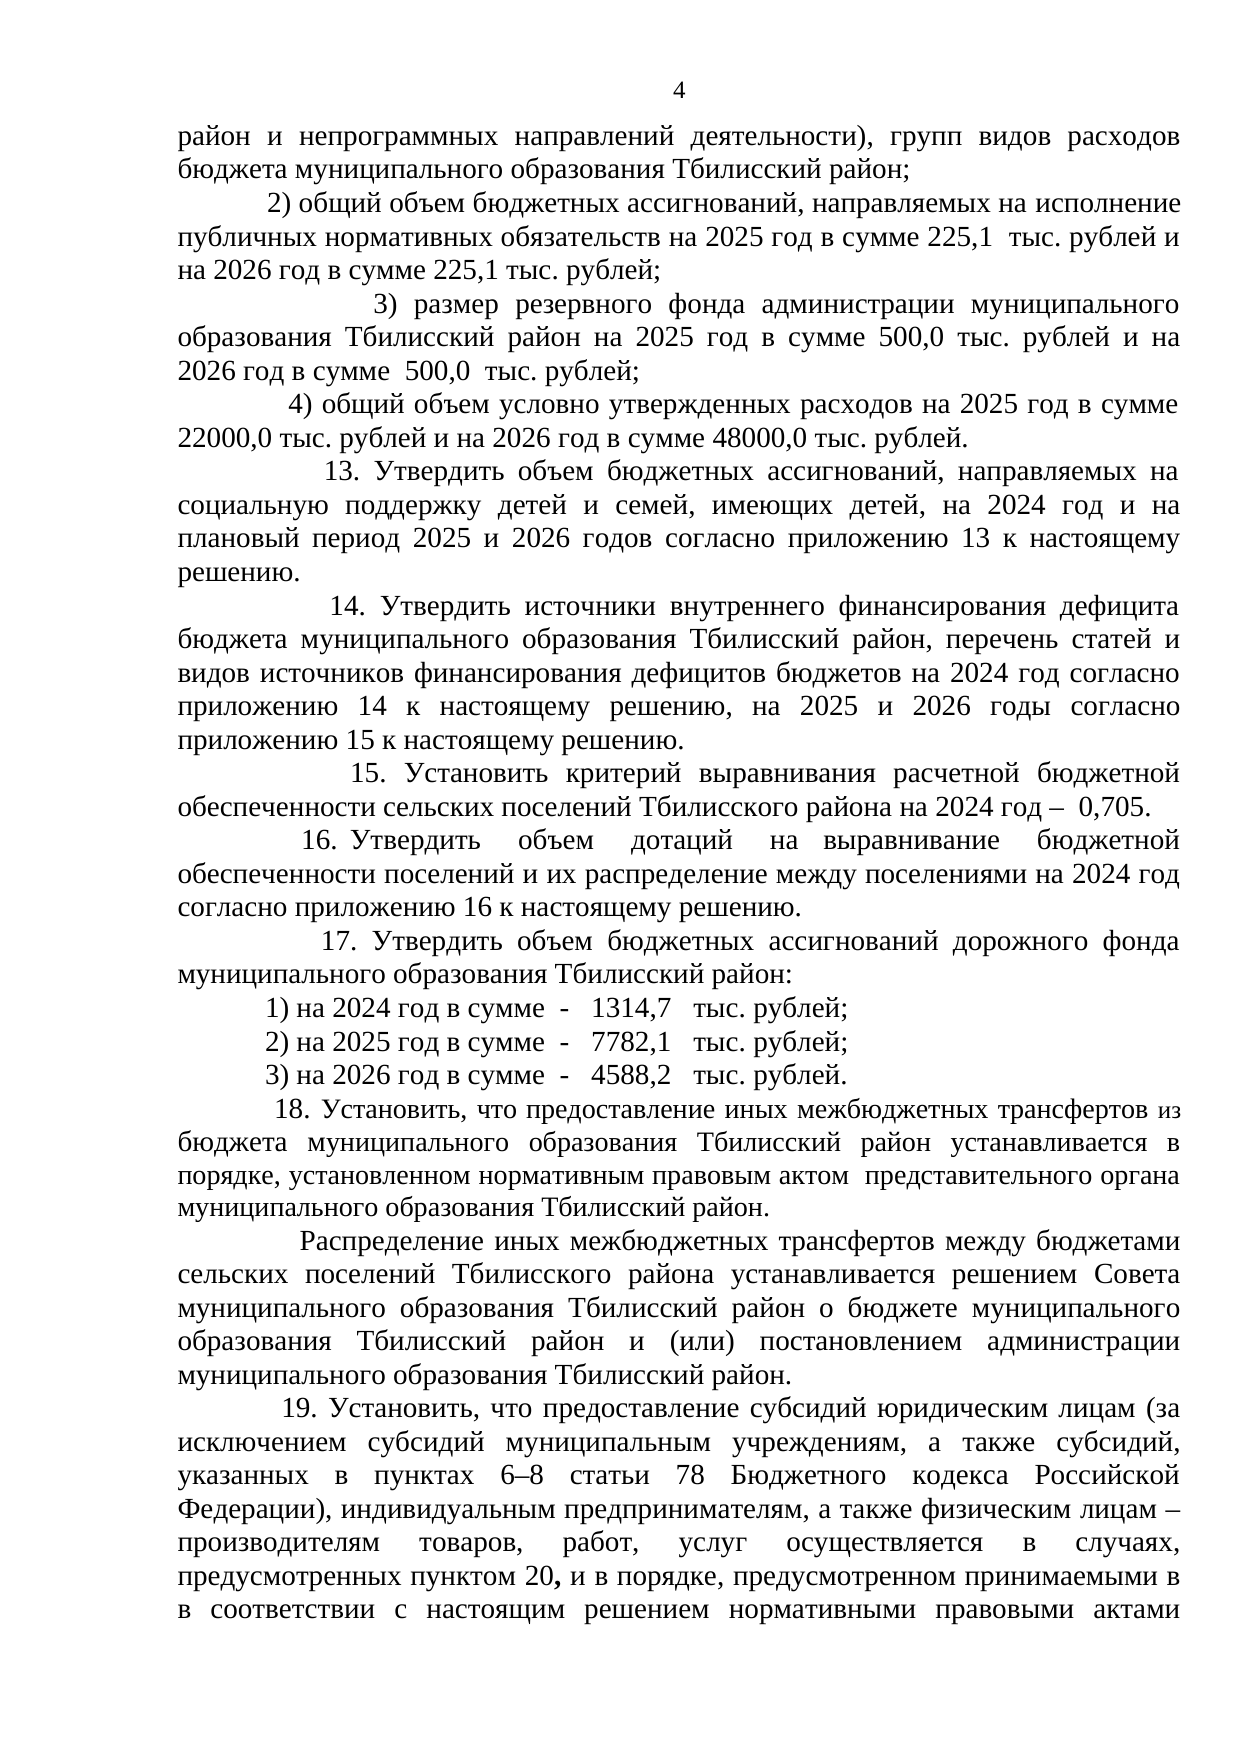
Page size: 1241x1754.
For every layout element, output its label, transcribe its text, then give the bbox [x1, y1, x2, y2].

text 13. Утвердить объем бюджетных ассигнований, направляемых на социальную поддержку детей и семей, имеющих детей, на 2024 год и на плановый период 2025 и 2026 годов согласно приложению 13 к настоящему решению. [177, 453, 1181, 588]
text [177, 1390, 1181, 1625]
text 1) на 2024 год в сумме - 1314,7 тыс. рублей; [177, 990, 1181, 1024]
text 4) общий объем условно утвержденных расходов на 2025 год в сумме 22000,0 тыс. рублей и на 2026 год в сумме 48000,0 тыс. рублей. [177, 386, 1181, 453]
text 3) размер резервного фонда администрации муниципального образования Тбилисский район на 2025 год в сумме 500,0 тыс. рублей и на 2026 год в сумме 500,0 тыс. рублей; [177, 286, 1181, 386]
text 3) на 2026 год в сумме - 4588,2 тыс. рублей. [177, 1057, 1181, 1091]
text 16. Утвердить объем дотаций на выравнивание бюджетной обеспеченности поселений и их распределение между поселениями на 2024 год согласно приложению 16 к настоящему решению. [177, 822, 1181, 923]
text 2) общий объем бюджетных ассигнований, направляемых на исполнение публичных нормативных обязательств на 2025 год в сумме 225,1 тыс. рублей и на 2026 год в сумме 225,1 тыс. рублей; [177, 185, 1181, 286]
text 15. Установить критерий выравнивания расчетной бюджетной обеспеченности сельских поселений Тбилисского района на 2024 год – 0,705. [177, 755, 1181, 822]
text 18. Установить, что предоставление иных межбюджетных трансфертов из бюджета муниципального образования Тбилисский район устанавливается в порядке, установленном нормативным правовым актом представительного органа муниципального образования Тбилисский район. [177, 1091, 1181, 1223]
text 14. Утвердить источники внутреннего финансирования дефицита бюджета муниципального образования Тбилисский район, перечень статей и видов источников финансирования дефицитов бюджетов на 2024 год согласно приложению 14 к настоящему решению, на 2025 и 2026 годы согласно приложению 15 к настоящему решению. [177, 588, 1181, 755]
text 17. Утвердить объем бюджетных ассигнований дорожного фонда муниципального образования Тбилисский район: [177, 923, 1181, 990]
text Распределение иных межбюджетных трансфертов между бюджетами сельских поселений Тбилисского района устанавливается решением Совета муниципального образования Тбилисский район о бюджете муниципального образования Тбилисский район и (или) постановлением администрации муниципального образования Тбилисский район. [177, 1223, 1181, 1390]
text 2) на 2025 год в сумме - 7782,1 тыс. рублей; [177, 1024, 1181, 1057]
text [177, 118, 1181, 185]
